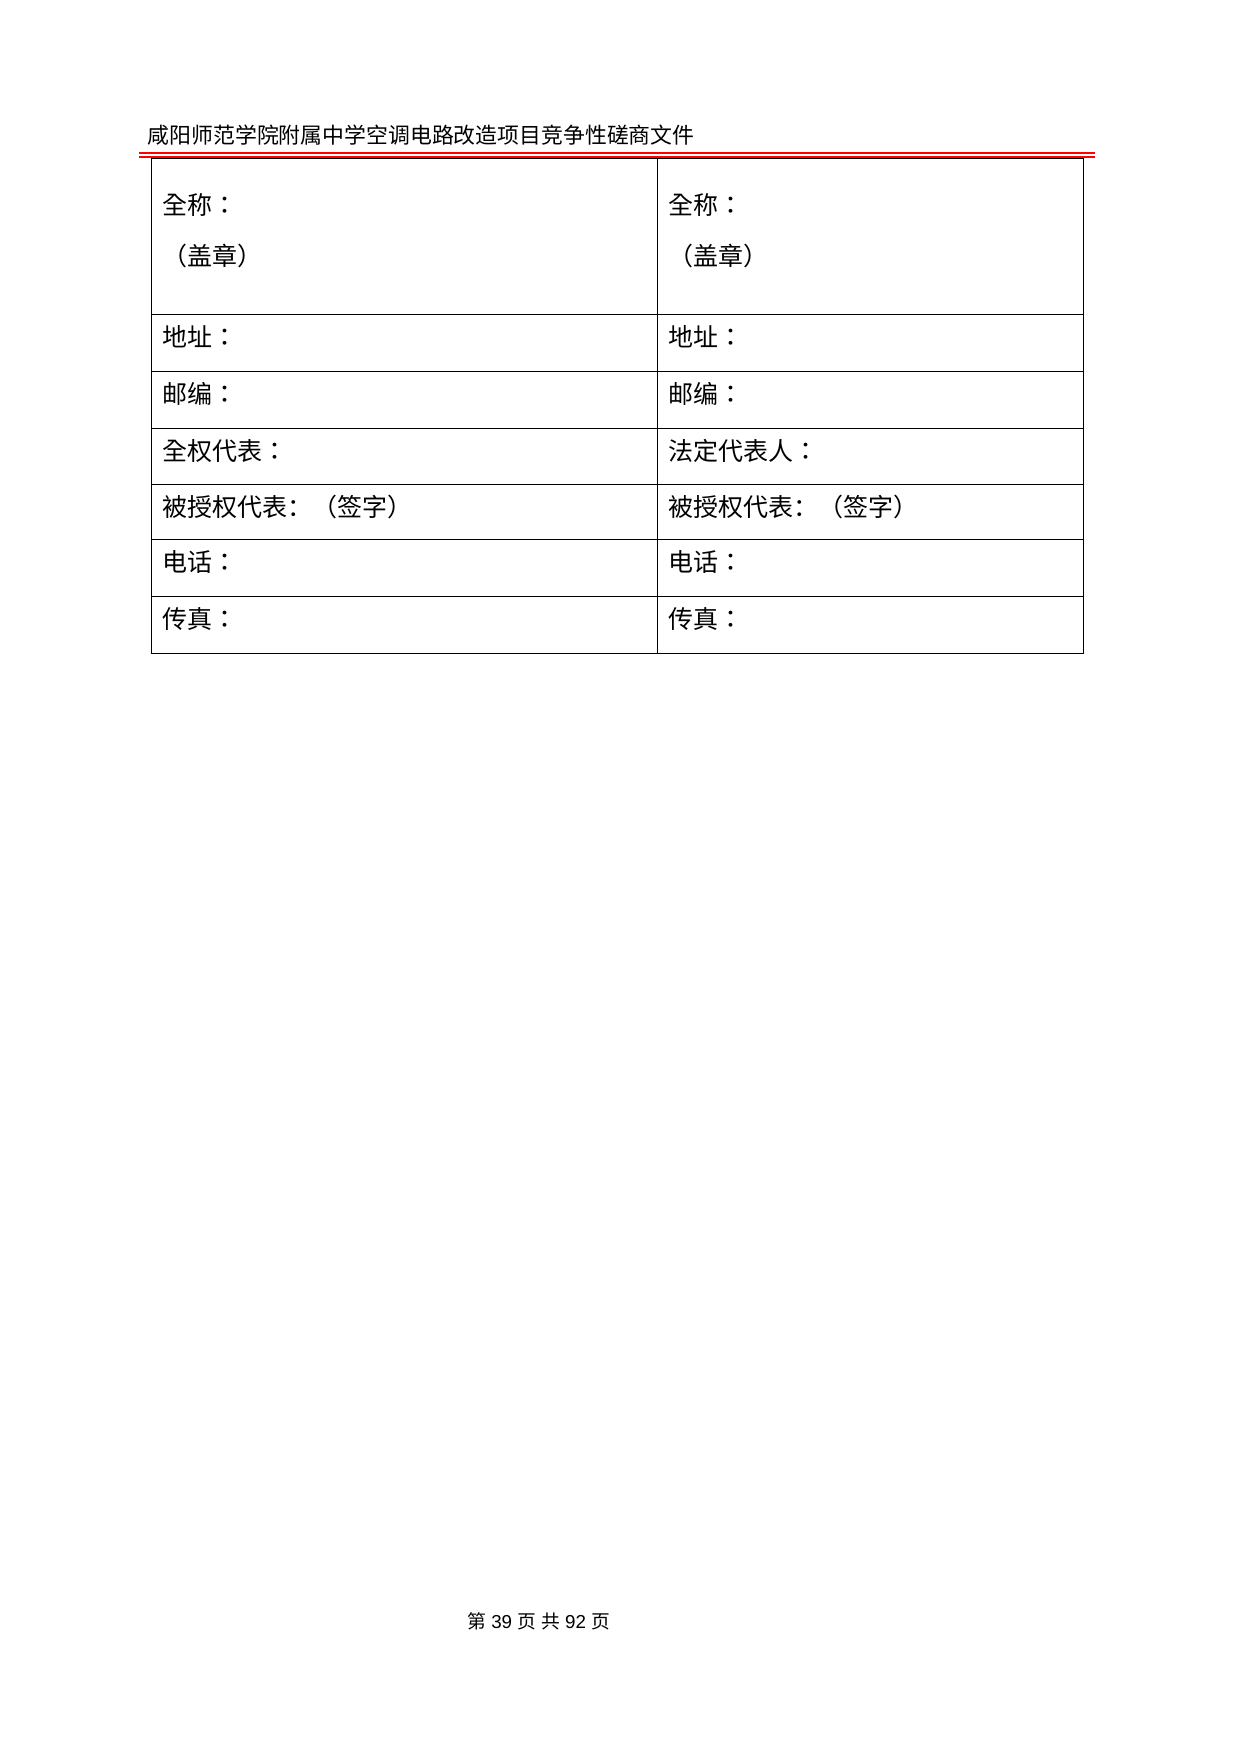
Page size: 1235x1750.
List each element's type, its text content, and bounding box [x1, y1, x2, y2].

table_cell 邮编： [658, 372, 1083, 428]
table_cell 电话： [658, 540, 1083, 596]
table_cell 电话： [152, 540, 657, 596]
table_cell 地址： [658, 315, 1083, 371]
table_cell 法定代表人： [658, 429, 1083, 484]
table_cell 被授权代表：（签字） [658, 485, 1083, 539]
table_cell 全称： （盖章） [658, 159, 1083, 314]
table_cell 邮编： [152, 372, 657, 428]
table_cell 全权代表： [152, 429, 657, 484]
table_cell 传真： [658, 597, 1083, 652]
table_cell 地址： [152, 315, 657, 371]
table_cell 全称： （盖章） [152, 159, 657, 314]
table_cell 被授权代表：（签字） [152, 485, 657, 539]
table_cell 传真： [152, 597, 657, 652]
